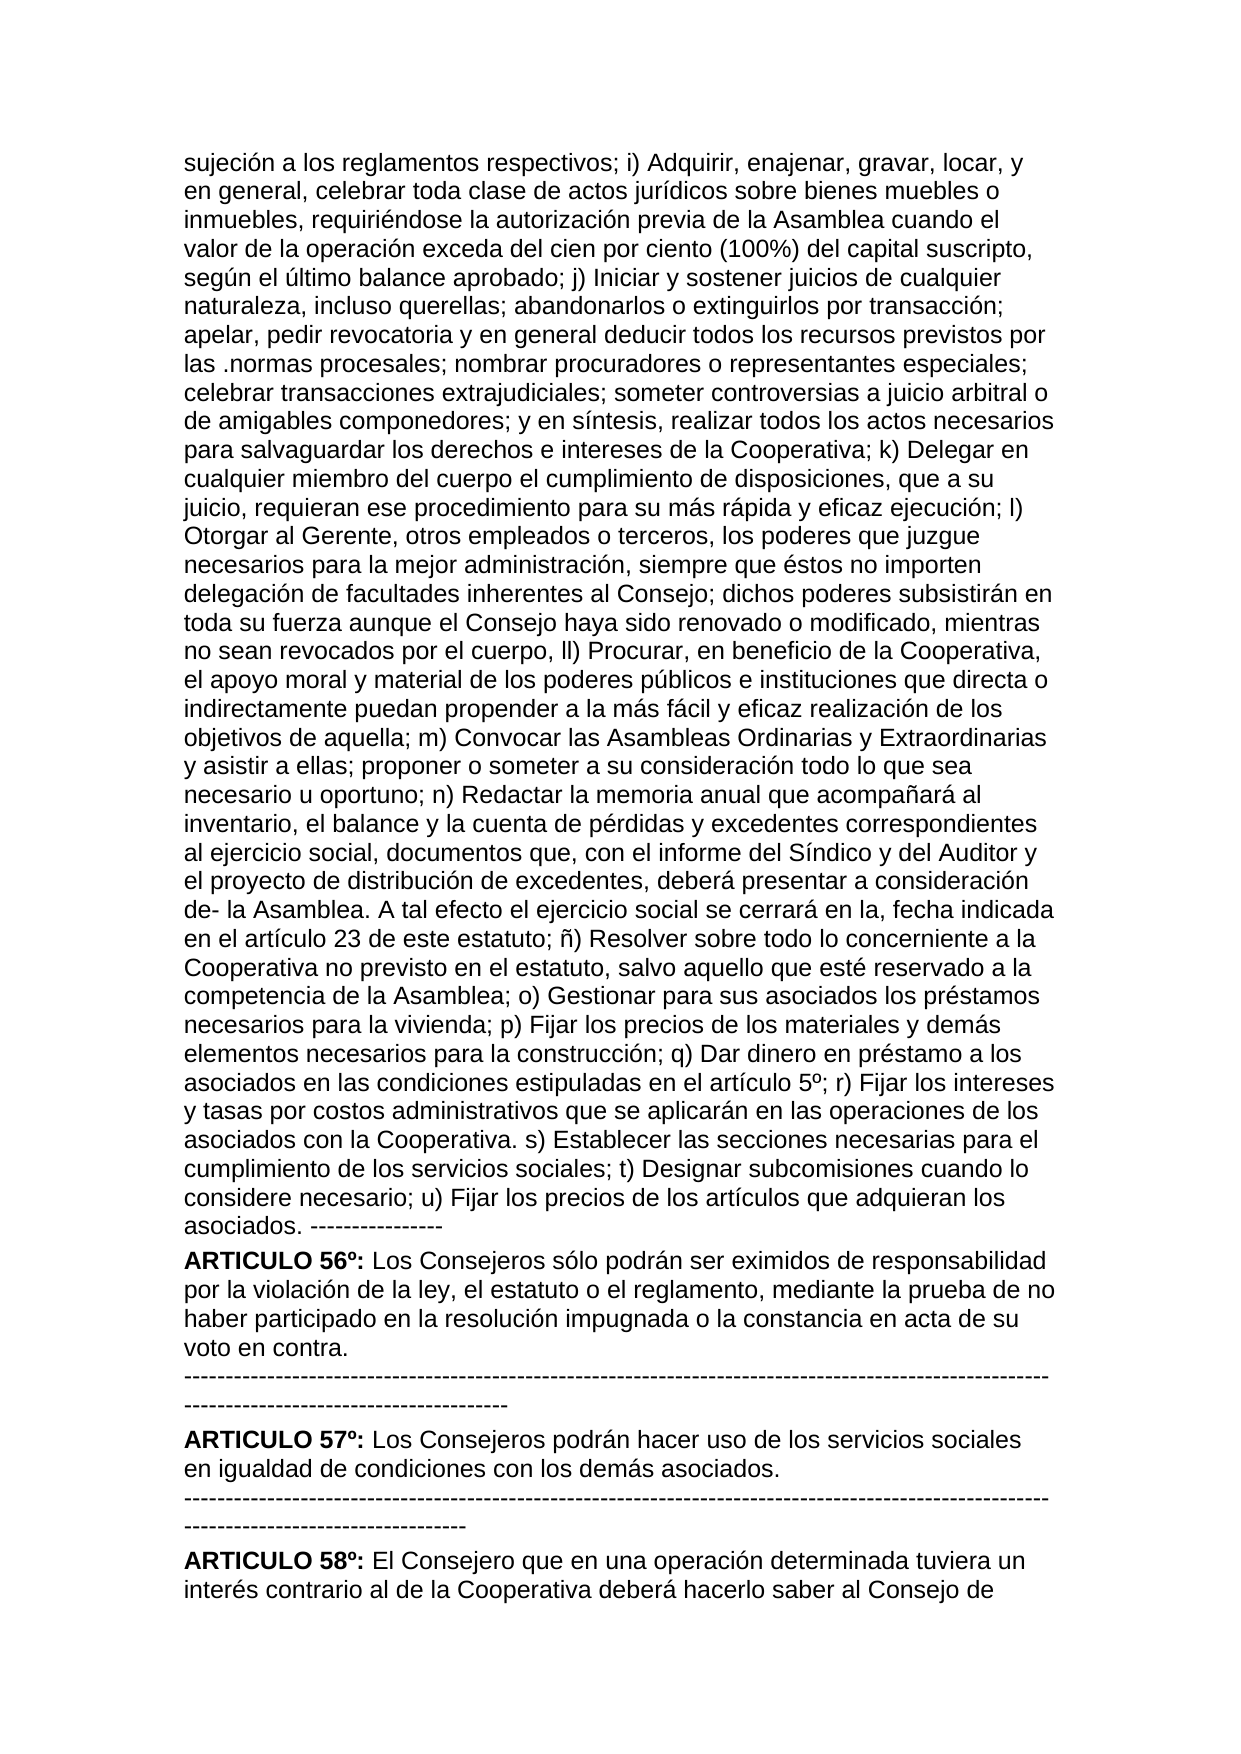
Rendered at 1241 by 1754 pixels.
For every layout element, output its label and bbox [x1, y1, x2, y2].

table_cell [177, 148, 1063, 1604]
